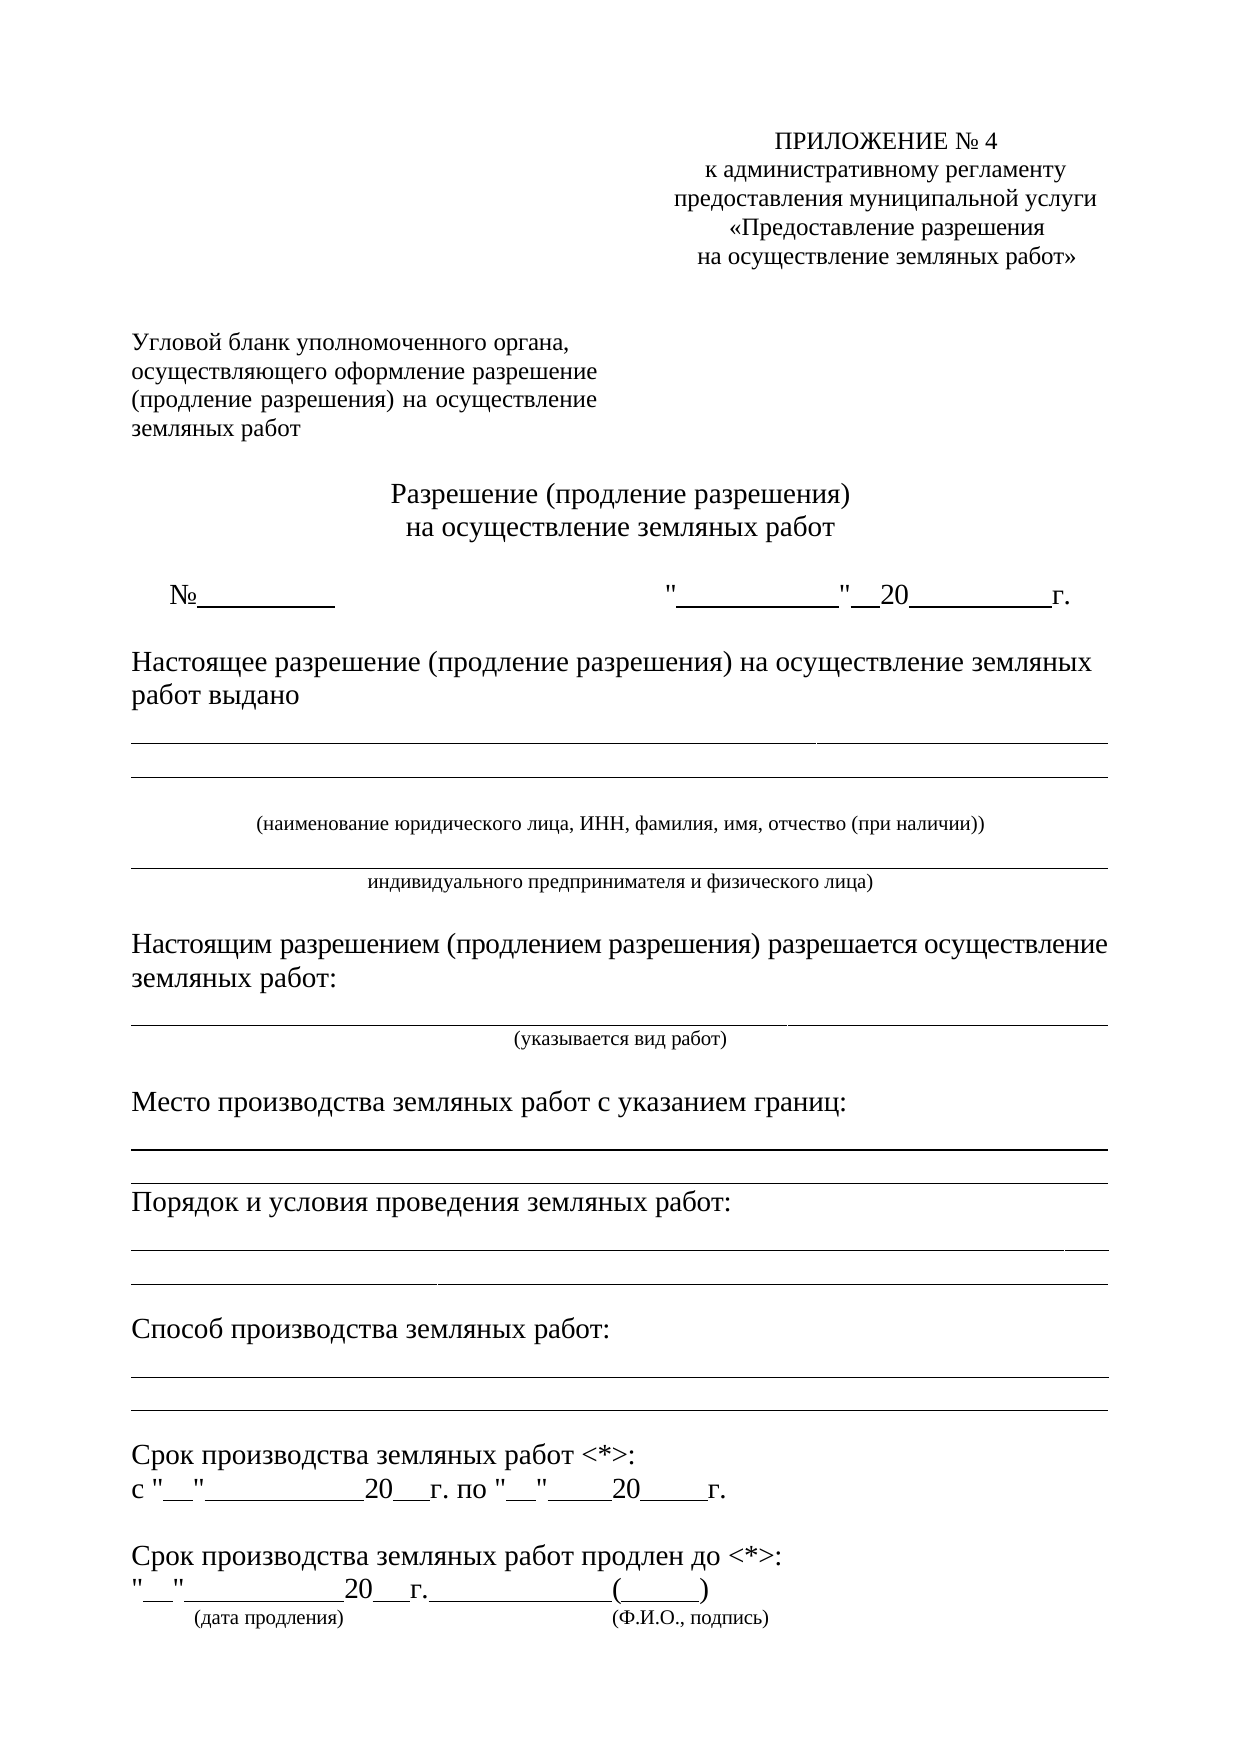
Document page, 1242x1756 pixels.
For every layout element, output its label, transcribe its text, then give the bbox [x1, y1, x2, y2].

text с " " 20 г. по " " 20 г. [131, 1471, 1124, 1504]
text осуществляющего оформление разрешение (продление разрешения) на осуществление земляных работ [131, 356, 597, 442]
text (наименование юридического лица, ИНН, фамилия, имя, отчество (при наличии)) индивидуального предпринимателя и физического лица) [184, 771, 1057, 868]
text Место производства земляных работ с указанием границ: [131, 1084, 1124, 1117]
text к административному регламенту предоставления муниципальной услуги [674, 154, 1124, 212]
text Способ производства земляных работ: [131, 1311, 1124, 1344]
text Разрешение (продление разрешения) на осуществление земляных работ [380, 476, 861, 543]
text на осуществление земляных работ» [658, 241, 1115, 269]
text (дата продления) (Ф.И.О., подпись) [194, 1605, 1124, 1629]
text ПРИЛОЖЕНИЕ № 4 [657, 126, 1115, 154]
text Настоящее разрешение (продление разрешения) на осуществление земляных работ выдано [131, 644, 1108, 711]
text «Предоставление разрешения [658, 212, 1115, 241]
text Порядок и условия проведения земляных работ: [131, 1177, 1124, 1218]
text № " " 20 г. [116, 577, 1124, 610]
text (указывается вид работ) [126, 1022, 1115, 1050]
text Срок производства земляных работ продлен до <*>: [131, 1538, 1124, 1571]
text Угловой бланк уполномоченного органа, [131, 327, 1124, 356]
text (наименование юридического лица, ИНН, фамилия, имя, отчество (при наличии)) индивидуального предпринимателя и физического лица) [184, 869, 1057, 893]
text " " 20 г. ( ) [131, 1572, 1124, 1605]
text Настоящим разрешением (продлением разрешения) разрешается осуществление земляных работ: [131, 926, 1124, 993]
text Срок производства земляных работ <*>: [131, 1437, 1124, 1470]
